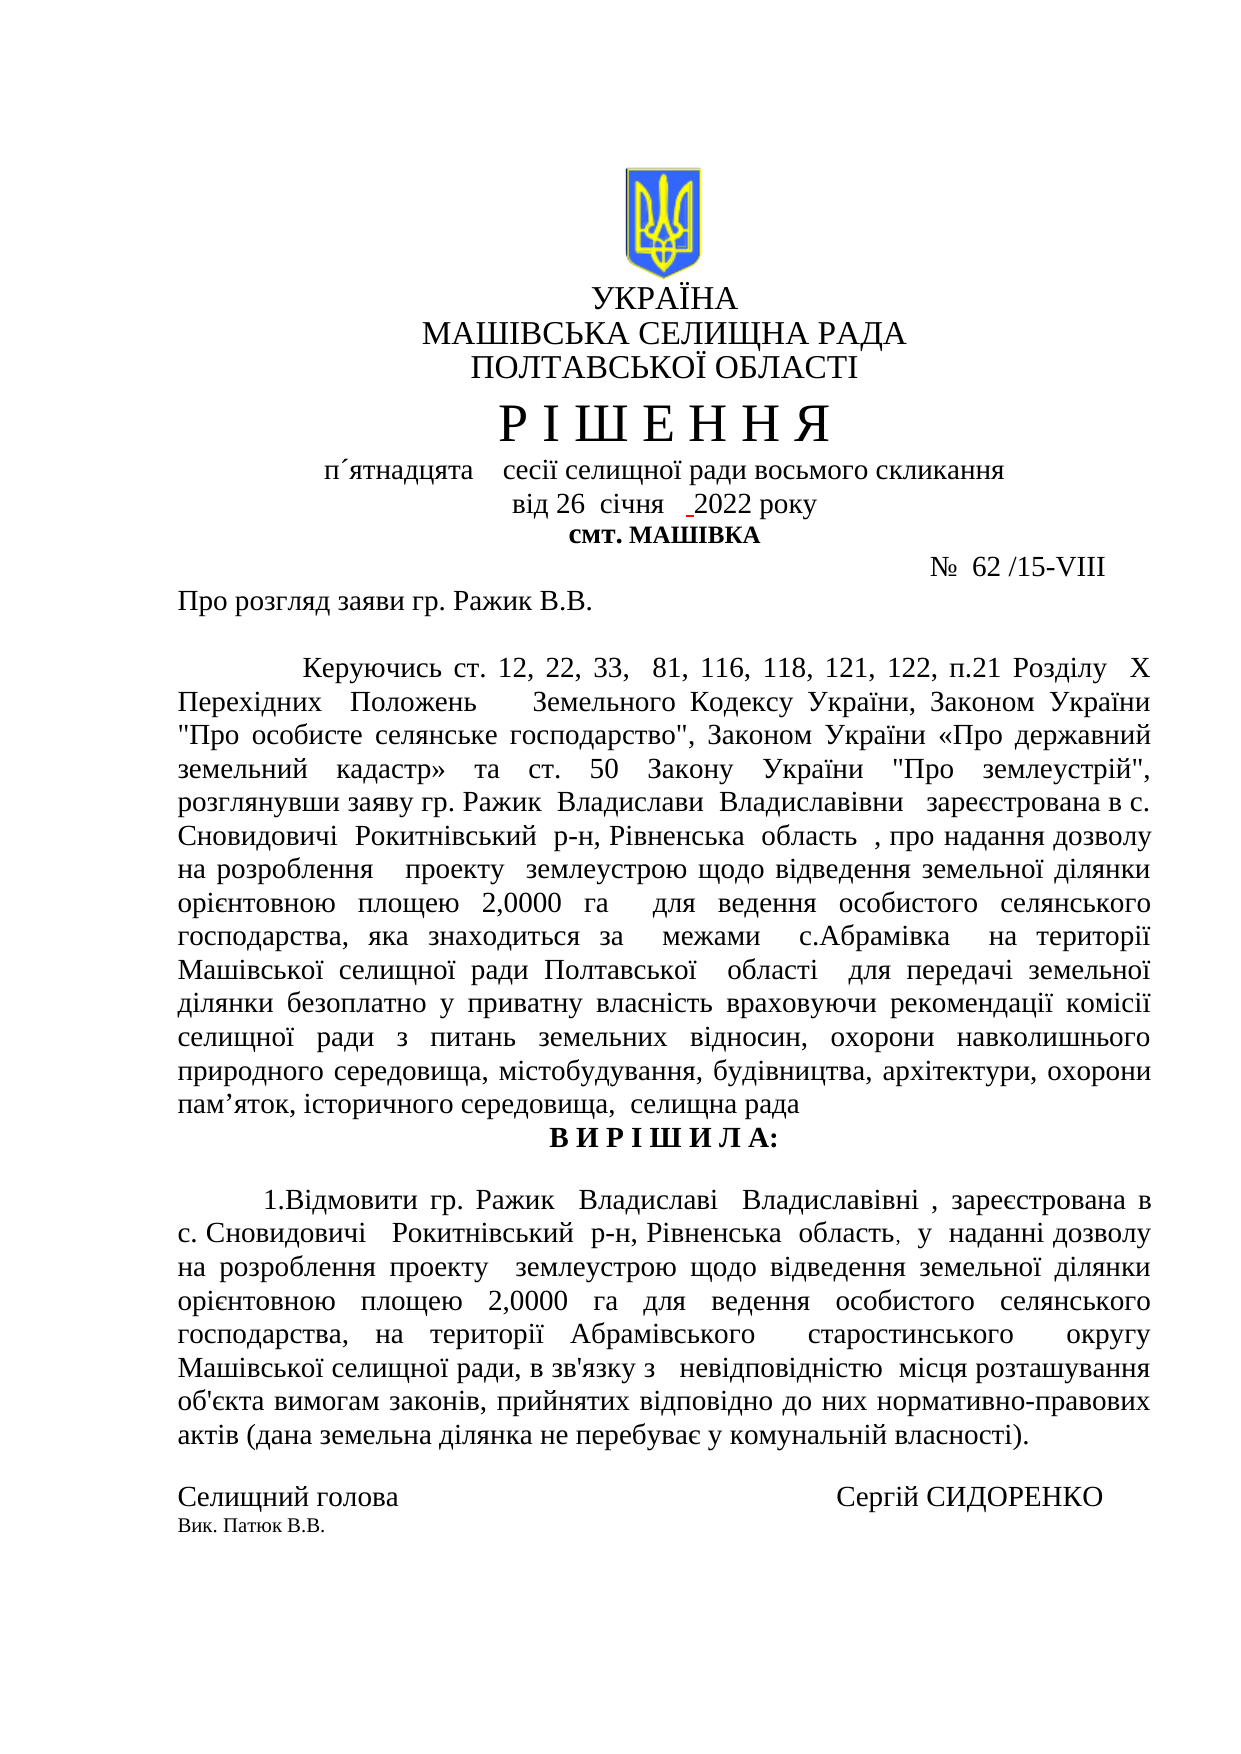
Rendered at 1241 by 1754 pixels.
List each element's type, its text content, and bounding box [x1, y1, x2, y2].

text В И Р І Ш И Л А: [177, 1120, 1152, 1153]
list від 26 січня 2022 року [177, 486, 1152, 519]
text ПОЛТАВСЬКОЇ ОБЛАСТІ [177, 351, 1152, 386]
list п´ятнадцята сесії селищної ради восьмого скликання [177, 452, 1152, 486]
text Керуючись ст. 12, 22, 33, 81, 116, 118, 121, 122, п.21 Розділу Х Перехідних Положень Земельного Кодексу України, Законом України "Про особисте селянське господарство", Законом України «Про державний земельний кадастр» та ст. 50 Закону України "Про землеустрій", розглянувши заяву гр. Ражик Владислави Владиславівни зареєстрована в с. Сновидовичі Рокитнівський р-н, Рівненська область , про надання дозволу на розроблення проекту землеустрою щодо відведення земельної ділянки орієнтовною площею 2,0000 га для ведення особистого селянського господарства, яка знаходиться за межами с.Абрамівка на території Машівської селищної ради Полтавської області для передачі земельної ділянки безоплатно у приватну власність враховуючи рекомендації комісії селищної ради з питань земельних відносин, охорони навколишнього природного середовища, містобудування, будівництва, архітектури, охорони пам’яток, історичного середовища, селищна рада [177, 650, 1152, 1120]
text Вик. Патюк В.В. [177, 1513, 1152, 1537]
text Селищний голова Сергій СИДОРЕНКО [177, 1479, 1152, 1513]
text № 62 /15-VІІІ [177, 549, 1152, 583]
text УКРАЇНА [177, 282, 1152, 317]
text МАШІВСЬКА СЕЛИЩНА РАДА [177, 317, 1152, 351]
text 1.Відмовити гр. Ражик Владиславі Владиславівні , зареєстрована в с. Сновидовичі Рокитнівський р-н, Рівненська область, у наданні дозволу на розроблення проекту землеустрою щодо відведення земельної ділянки орієнтовною площею 2,0000 га для ведення особистого селянського господарства, на території Абрамівського старостинського округу Машівської селищної ради, в зв'язку з невідповідністю місця розташування об'єкта вимогам законів, прийнятих відповідно до них нормативно-правових актів (дана земельна ділянка не перебуває у комунальній власності). [177, 1182, 1152, 1450]
text Р І Ш Е Н Н Я [177, 396, 1152, 452]
table_header Про розгляд заяви гр. Ражик В.В. [166, 583, 758, 650]
list смт. МАШІВКА [177, 519, 1152, 549]
